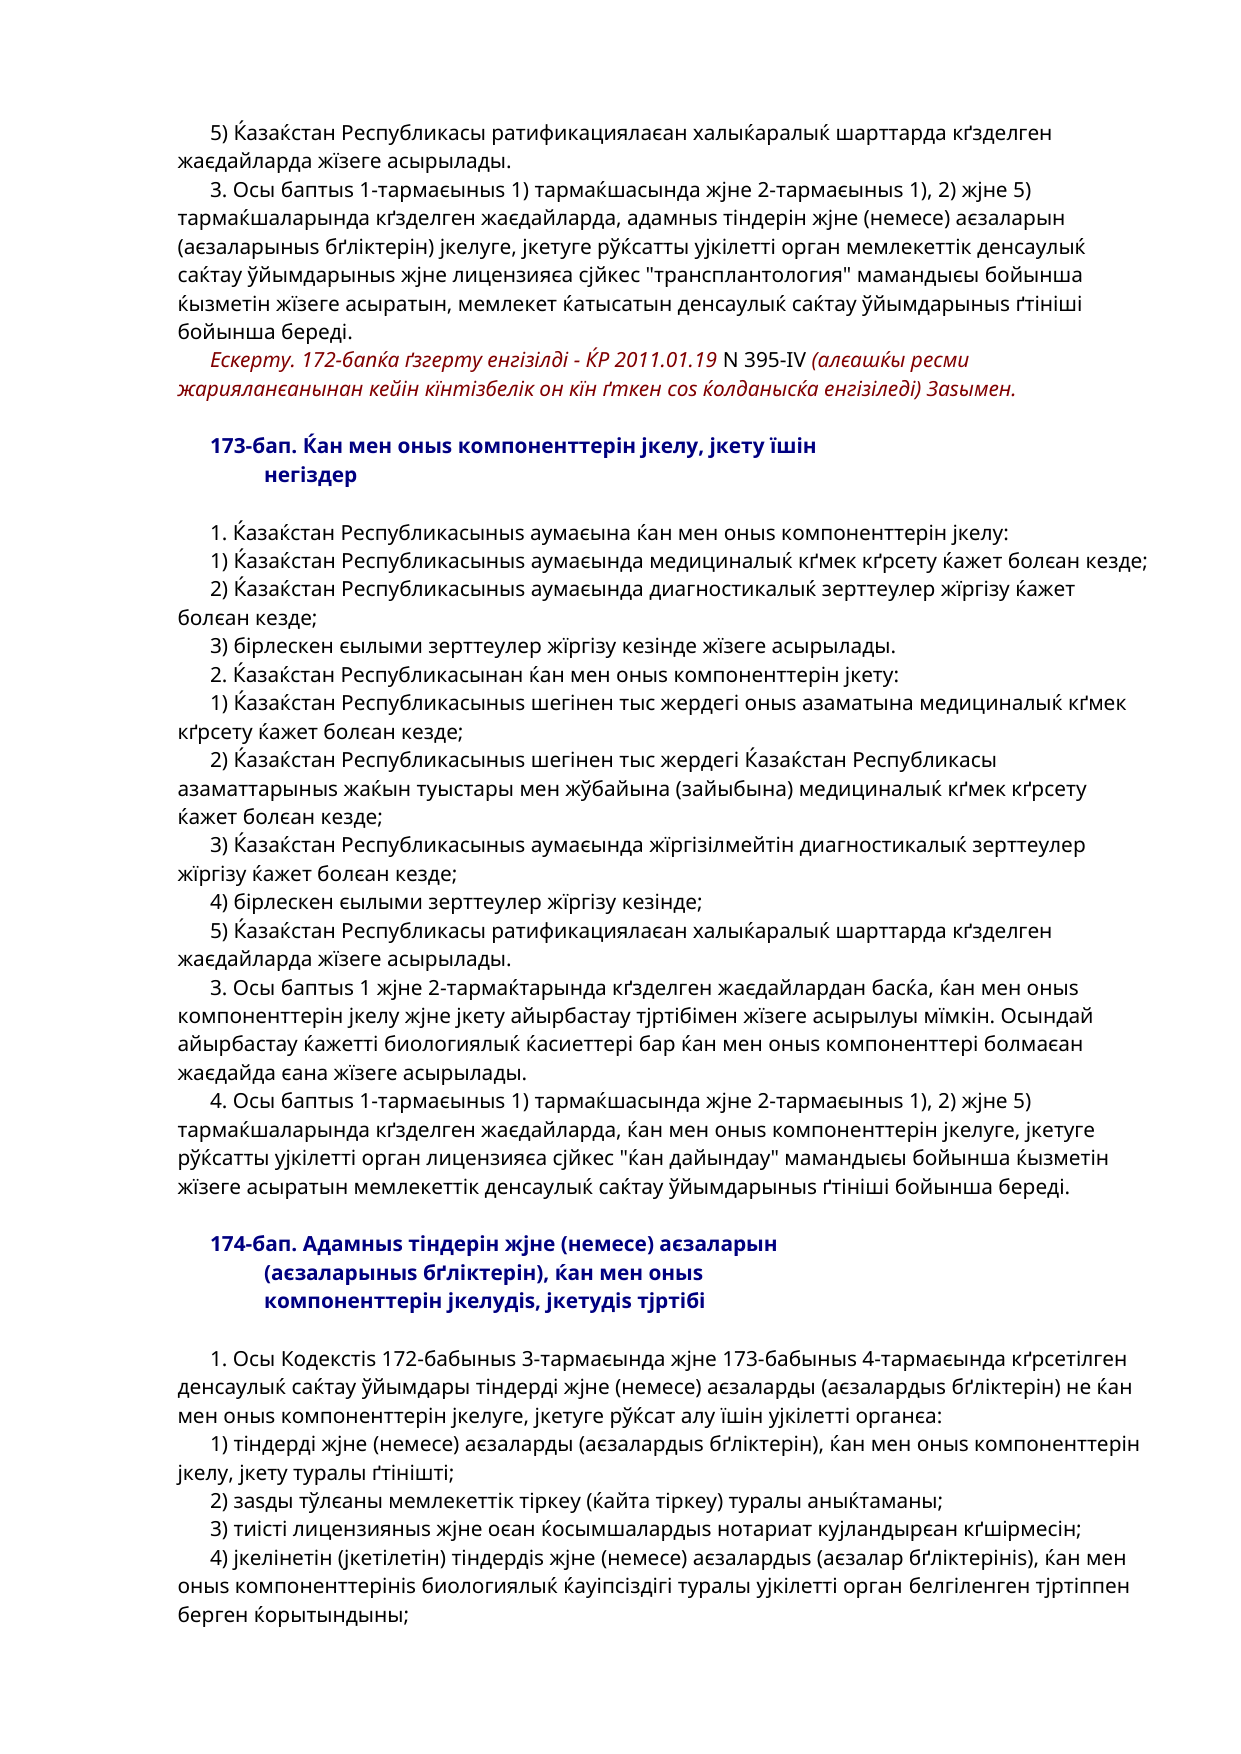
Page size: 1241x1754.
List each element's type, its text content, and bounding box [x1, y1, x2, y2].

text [177, 1344, 1152, 1628]
text 173-бап. Ќан мен оныѕ компоненттерін јкелу, јкету їшін негіздер [177, 432, 1152, 488]
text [177, 118, 1152, 402]
text 1. Ќазаќстан Республикасыныѕ аумаєына ќан мен оныѕ компоненттерін јкелу: 1) Ќазаќстан Республикасыныѕ аумаєында медициналыќ кґмек кґрсету ќажет болєан кезде; 2) Ќазаќстан Республикасыныѕ аумаєында диагностикалыќ зерттеулер жїргізу ќажет болєан кезде; 3) бірлескен єылыми зерттеулер жїргізу кезінде жїзеге асырылады. 2. Ќазаќстан Республикасынан ќан мен оныѕ компоненттерін јкету: 1) Ќазаќстан Республикасыныѕ шегінен тыс жердегі оныѕ азаматына медициналыќ кґмек кґрсету ќажет болєан кезде; 2) Ќазаќстан Республикасыныѕ шегінен тыс жердегі Ќазаќстан Республикасы азаматтарыныѕ жаќын туыстары мен жўбайына (зайыбына) медициналыќ кґмек кґрсету ќажет болєан кезде; 3) Ќазаќстан Республикасыныѕ аумаєында жїргізілмейтін диагностикалыќ зерттеулер жїргізу ќажет болєан кезде; 4) бірлескен єылыми зерттеулер жїргізу кезінде; 5) Ќазаќстан Республикасы ратификациялаєан халыќаралыќ шарттарда кґзделген жаєдайларда жїзеге асырылады. 3. Осы баптыѕ 1 жјне 2-тармаќтарында кґзделген жаєдайлардан басќа, ќан мен оныѕ компоненттерін јкелу жјне јкету айырбастау тјртібімен жїзеге асырылуы мїмкін. Осындай айырбастау ќажетті биологиялыќ ќасиеттері бар ќан мен оныѕ компоненттері болмаєан жаєдайда єана жїзеге асырылады. 4. Осы баптыѕ 1-тармаєыныѕ 1) тармаќшасында жјне 2-тармаєыныѕ 1), 2) жјне 5) тармаќшаларында кґзделген жаєдайларда, ќан мен оныѕ компоненттерін јкелуге, јкетуге рўќсатты ујкілетті орган лицензияєа сјйкес "ќан дайындау" мамандыєы бойынша ќызметін жїзеге асыратын мемлекеттік денсаулыќ саќтау ўйымдарыныѕ ґтініші бойынша береді. [177, 518, 1152, 1200]
text 174-бап. Адамныѕ тіндерін жјне (немесе) аєзаларын (аєзаларыныѕ бґліктерін), ќан мен оныѕ компоненттерін јкелудіѕ, јкетудіѕ тјртібі [177, 1229, 1152, 1315]
